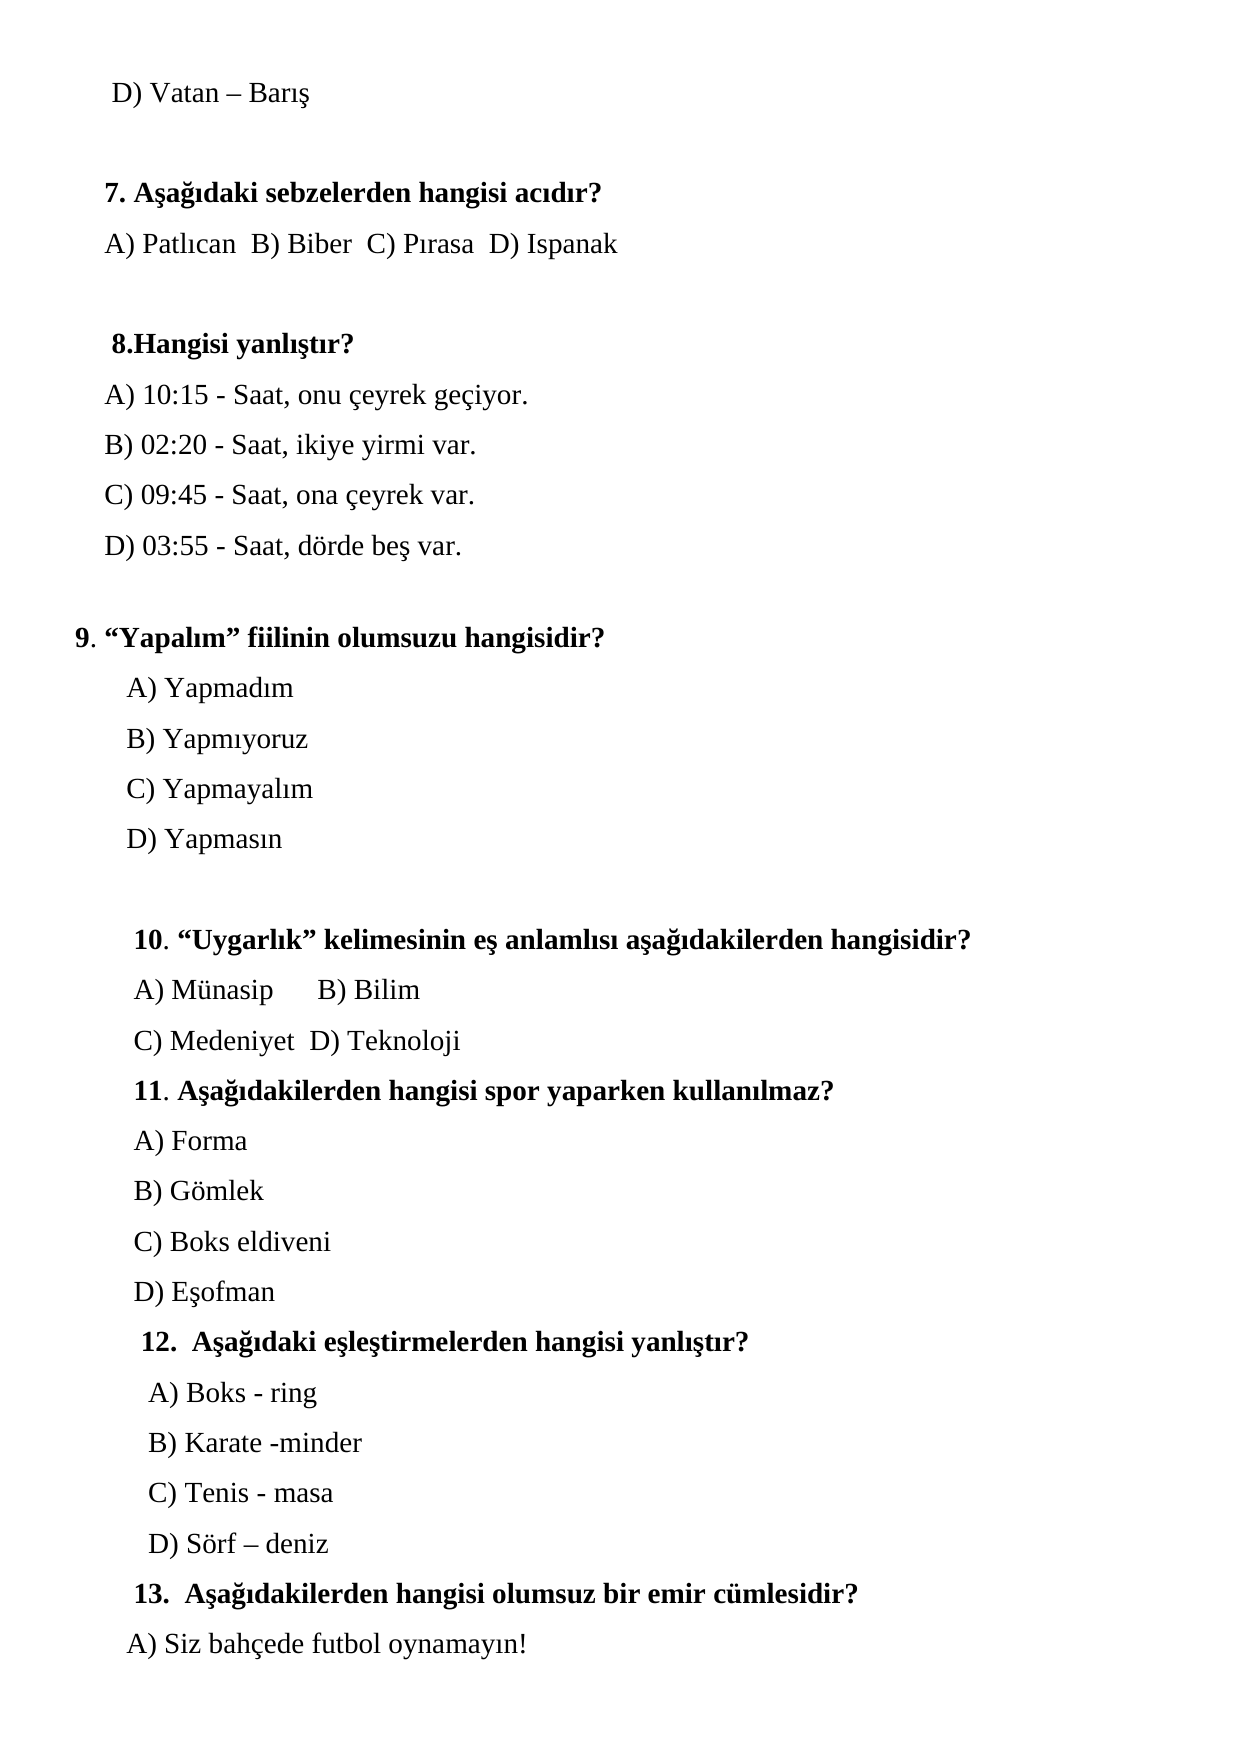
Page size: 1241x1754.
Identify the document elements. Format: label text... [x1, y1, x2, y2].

text B) 02:20 - Saat, ikiye yirmi var. [75, 427, 1196, 461]
text C) Medeniyet D) Teknoloji [75, 1023, 1196, 1056]
text A) Patlıcan B) Biber C) Pırasa D) Ispanak [75, 226, 1196, 259]
text A) Boks - ring [75, 1375, 1196, 1408]
text C) Boks eldiveni [75, 1224, 1196, 1257]
text B) Karate -minder [75, 1425, 1196, 1459]
text 12. Aşağıdaki eşleştirmelerden hangisi yanlıştır? [75, 1324, 1196, 1358]
text D) Yapmasın [75, 821, 1196, 855]
text A) Forma [75, 1123, 1196, 1157]
text A) Siz bahçede futbol oynamayın! [75, 1626, 1196, 1660]
text 11. Aşağıdakilerden hangisi spor yaparken kullanılmaz? [75, 1073, 1196, 1106]
text 9. “Yapalım” fiilinin olumsuzu hangisidir? [75, 620, 1196, 654]
text C) 09:45 - Saat, ona çeyrek var. [75, 477, 1196, 511]
text 13. Aşağıdakilerden hangisi olumsuz bir emir cümlesidir? [75, 1576, 1196, 1609]
text D) Vatan – Barış [75, 75, 1196, 108]
text D) Sörf – deniz [75, 1526, 1196, 1559]
text C) Tenis - masa [75, 1475, 1196, 1509]
text 7. Aşağıdaki sebzelerden hangisi acıdır? [75, 176, 1196, 209]
text 10. “Uygarlık” kelimesinin eş anlamlısı aşağıdakilerden hangisidir? [75, 922, 1196, 956]
text 8.Hangisi yanlıştır? [75, 327, 1196, 360]
text A) Münasip B) Bilim [75, 972, 1196, 1006]
text D) 03:55 - Saat, dörde beş var. [75, 528, 1196, 561]
text C) Yapmayalım [75, 771, 1196, 804]
text A) 10:15 - Saat, onu çeyrek geçiyor. [75, 377, 1196, 410]
text A) Yapmadım [75, 670, 1196, 704]
text B) Yapmıyoruz [75, 721, 1196, 754]
text B) Gömlek [75, 1173, 1196, 1207]
text D) Eşofman [75, 1274, 1196, 1308]
